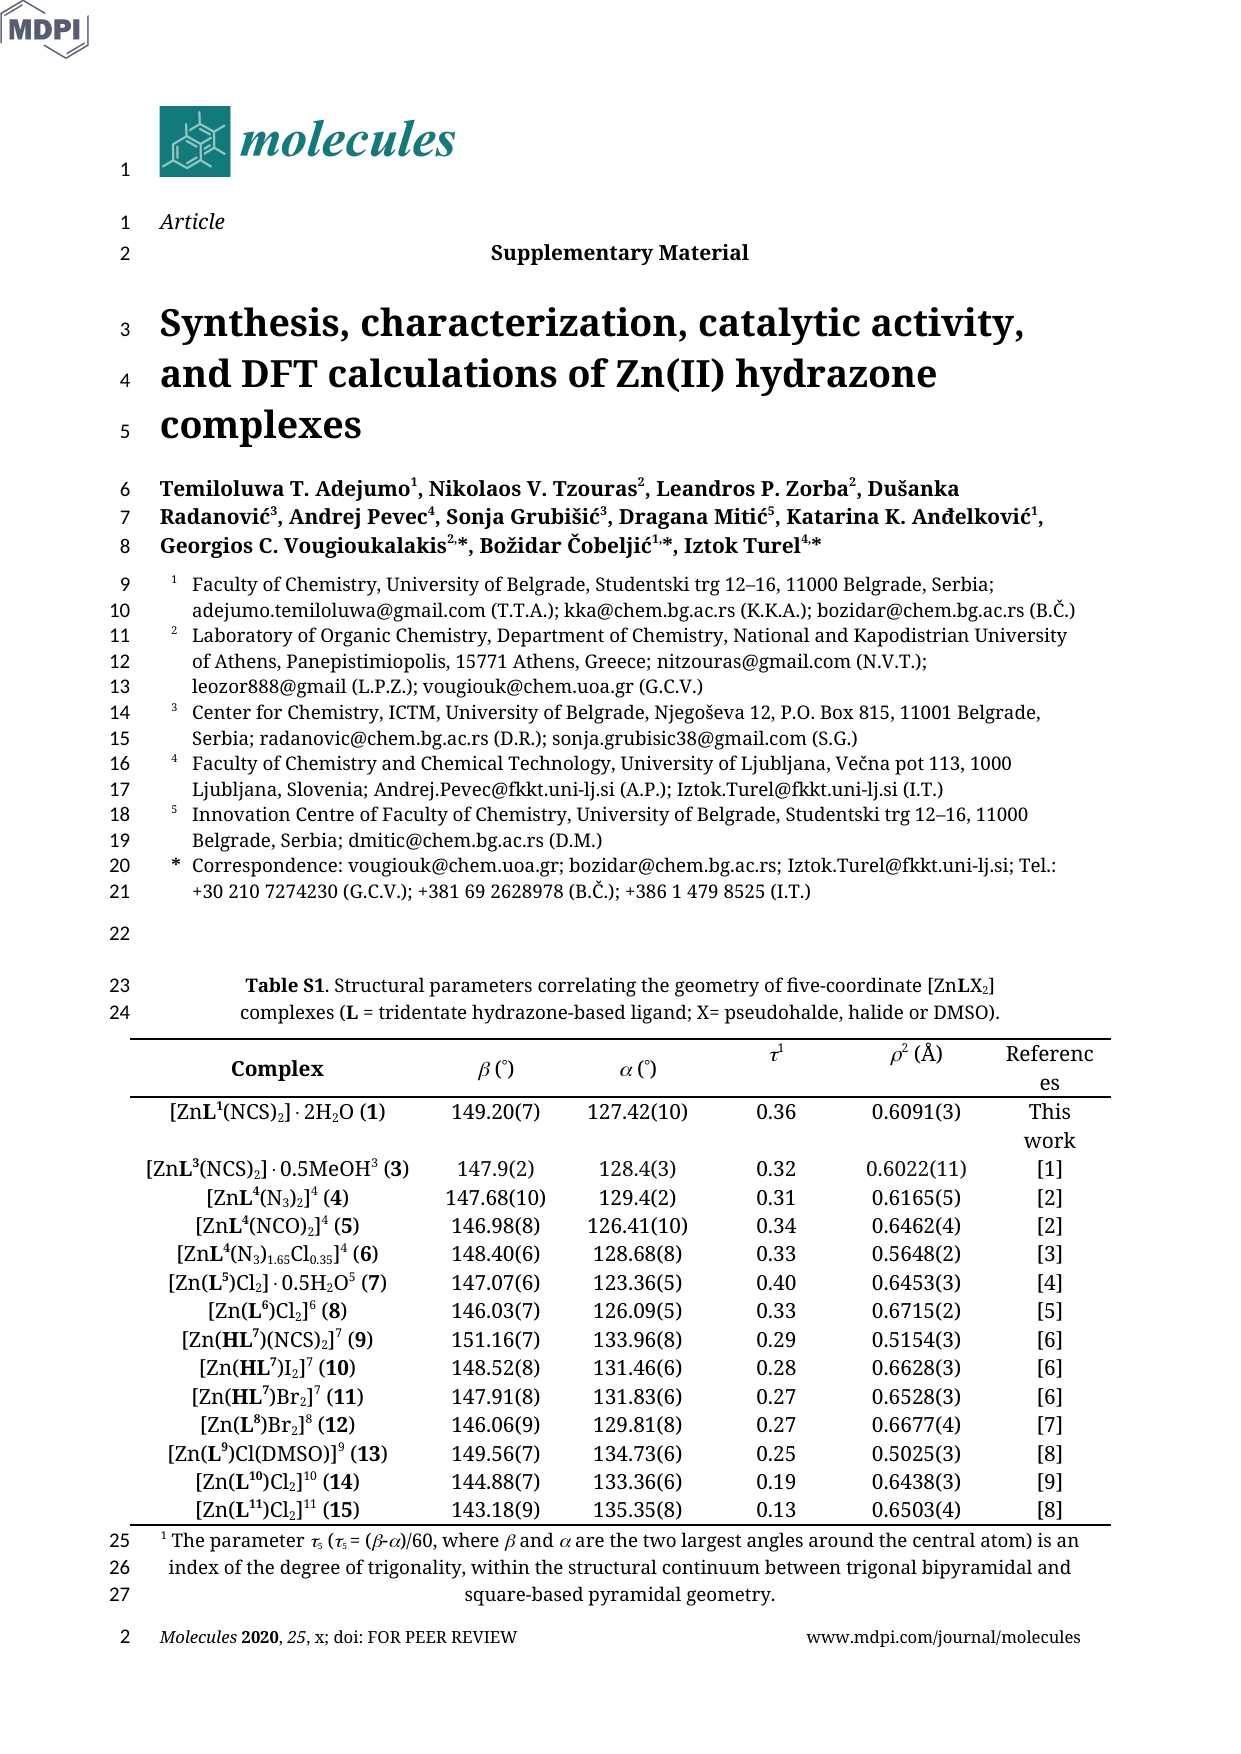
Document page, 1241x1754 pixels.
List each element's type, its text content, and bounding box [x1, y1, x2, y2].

table_cell 0.31 [708, 1183, 844, 1211]
table_cell [ZnL4(NCO)2]4 (5) [130, 1211, 425, 1239]
text Article [159, 207, 1081, 235]
table_cell 0.34 [708, 1211, 844, 1239]
table_cell 128.68(8) [567, 1240, 708, 1268]
table_cell [4] [989, 1268, 1111, 1296]
table_cell 147.91(8) [425, 1382, 567, 1410]
table_cell 143.18(9) [425, 1496, 567, 1524]
table_cell 0.5025(3) [844, 1439, 989, 1467]
text 2 Laboratory of Organic Chemistry, Department of Chemistry, National and Kapodistrian University of Athens, Panepistimiopolis, 15771 Athens, Greece; nitzouras@gmail.com (N.V.T.); leozor888@gmail (L.P.Z.); vougiouk@chem.uoa.gr (G.C.V.) [171, 623, 1081, 699]
table_cell 0.40 [708, 1268, 844, 1296]
table_cell 0.6438(3) [844, 1467, 989, 1496]
table_cell 126.09(5) [567, 1296, 708, 1325]
table_cell 0.6462(4) [844, 1211, 989, 1239]
text * Correspondence: vougiouk@chem.uoa.gr; bozidar@chem.bg.ac.rs; Iztok.Turel@fkkt.uni-lj.si; Tel.: +30 210 7274230 (G.C.V.); +381 69 2628978 (B.Č.); +386 1 479 8525 (I.T.) [171, 852, 1081, 903]
table_cell 134.73(6) [567, 1439, 708, 1467]
table_cell [Zn(L5)Cl2]0.5H2O5 (7) [130, 1268, 425, 1296]
table_cell [6] [989, 1382, 1111, 1410]
table_cell 131.83(6) [567, 1382, 708, 1410]
table_cell 123.36(5) [567, 1268, 708, 1296]
table_cell 0.36 [708, 1098, 844, 1154]
picture [159, 106, 456, 177]
table_cell 131.46(6) [567, 1353, 708, 1382]
table_header Complex [130, 1040, 425, 1096]
table_cell 127.42(10) [567, 1098, 708, 1154]
table_header () [567, 1040, 708, 1096]
table_cell [ZnL4(N3)1.65Cl0.35]4 (6) [130, 1240, 425, 1268]
table_cell [5] [989, 1296, 1111, 1325]
table_cell 149.20(7) [425, 1098, 567, 1154]
table_cell [ZnL1(NCS)2]2H2O (1) [130, 1098, 425, 1154]
table_cell [Zn(HL7)Br2]7 (11) [130, 1382, 425, 1410]
table_cell 133.36(6) [567, 1467, 708, 1496]
text 4 Faculty of Chemistry and Chemical Technology, University of Ljubljana, Večna pot 113, 1000 Ljubljana, Slovenia; Andrej.Pevec@fkkt.uni-lj.si (A.P.); Iztok.Turel@fkkt.uni-lj.si (I.T.) [171, 750, 1081, 801]
table_cell 129.4(2) [567, 1183, 708, 1211]
text 1 The parameter 5 (5 = ()/60, where and are the two largest angles around the central atom) is an index of the degree of trigonality, within the structural continuum between trigonal bipyramidal and square-based pyramidal geometry. [159, 1526, 1081, 1607]
title Synthesis, characterization, catalytic activity, and DFT calculations of Zn(II) hydrazone complexes [159, 296, 1081, 449]
table_header () [425, 1040, 567, 1096]
table_cell 0.6628(3) [844, 1353, 989, 1382]
table_cell 0.5154(3) [844, 1325, 989, 1353]
table_cell [8] [989, 1439, 1111, 1467]
table_cell [Zn(L10)Cl2]10 (14) [130, 1467, 425, 1496]
table_cell 129.81(8) [567, 1410, 708, 1439]
table_header 2 (Å) [844, 1040, 989, 1096]
table_cell [8] [989, 1496, 1111, 1524]
text Temiloluwa T. Adejumo1, Nikolaos V. Tzouras2, Leandros P. Zorba2, Dušanka Radanović3, Andrej Pevec4, Sonja Grubišić3, Dragana Mitić5, Katarina K. Anđelković1, Georgios C. Vougioukalakis2,*, Božidar Čobeljić1,*, Iztok Turel4,* [159, 474, 1081, 559]
table_header 1 [708, 1040, 844, 1096]
table_cell 149.56(7) [425, 1439, 567, 1467]
table_cell [Zn(L11)Cl2]11 (15) [130, 1496, 425, 1524]
table_cell [3] [989, 1240, 1111, 1268]
table_cell [Zn(L6)Cl2]6 (8) [130, 1296, 425, 1325]
table_cell 0.27 [708, 1410, 844, 1439]
table_cell 0.6165(5) [844, 1183, 989, 1211]
table_cell 0.29 [708, 1325, 844, 1353]
table_cell 0.5648(2) [844, 1240, 989, 1268]
table_header References [989, 1040, 1111, 1096]
table_cell 133.96(8) [567, 1325, 708, 1353]
table_cell [Zn(L8)Br2]8 (12) [130, 1410, 425, 1439]
table_cell 0.6503(4) [844, 1496, 989, 1524]
table_cell [ZnL3(NCS)2]0.5MeOH3 (3) [130, 1154, 425, 1183]
table_cell This work [989, 1098, 1111, 1154]
table_cell [2] [989, 1211, 1111, 1239]
table_cell 147.07(6) [425, 1268, 567, 1296]
table_cell 0.25 [708, 1439, 844, 1467]
table_cell 146.98(8) [425, 1211, 567, 1239]
table_cell 0.27 [708, 1382, 844, 1410]
table_cell 0.28 [708, 1353, 844, 1382]
text Table S1. Structural parameters correlating the geometry of five-coordinate [ZnLX2] complexes (L = tridentate hydrazone-based ligand; X= pseudohalde, halide or DMSO). [204, 971, 1036, 1025]
table_cell [Zn(HL7)(NCS)2]7 (9) [130, 1325, 425, 1353]
table_cell 128.4(3) [567, 1154, 708, 1183]
table_cell 0.6715(2) [844, 1296, 989, 1325]
table_cell 0.6528(3) [844, 1382, 989, 1410]
table_cell [1] [989, 1154, 1111, 1183]
table_cell 0.13 [708, 1496, 844, 1524]
table_cell 147.9(2) [425, 1154, 567, 1183]
table_cell 126.41(10) [567, 1211, 708, 1239]
table_cell 0.6091(3) [844, 1098, 989, 1154]
text 5 Innovation Centre of Faculty of Chemistry, University of Belgrade, Studentski trg 12–16, 11000 Belgrade, Serbia; dmitic@chem.bg.ac.rs (D.M.) [171, 801, 1081, 852]
table_cell 148.40(6) [425, 1240, 567, 1268]
table_cell 0.32 [708, 1154, 844, 1183]
table_cell 0.33 [708, 1296, 844, 1325]
table_cell 0.33 [708, 1240, 844, 1268]
table_cell 144.88(7) [425, 1467, 567, 1496]
table_cell [9] [989, 1467, 1111, 1496]
text 3 Center for Chemistry, ICTM, University of Belgrade, Njegoševa 12, P.O. Box 815, 11001 Belgrade, Serbia; radanovic@chem.bg.ac.rs (D.R.); sonja.grubisic38@gmail.com (S.G.) [171, 699, 1081, 750]
table_cell 135.35(8) [567, 1496, 708, 1524]
table_cell [6] [989, 1353, 1111, 1382]
table_cell [Zn(L9)Cl(DMSO)]9 (13) [130, 1439, 425, 1467]
table_cell 147.68(10) [425, 1183, 567, 1211]
table_cell 146.06(9) [425, 1410, 567, 1439]
picture [0, 0, 89, 59]
table_cell 0.6677(4) [844, 1410, 989, 1439]
table_cell 146.03(7) [425, 1296, 567, 1325]
text Supplementary Material [159, 235, 1081, 269]
table_cell 0.19 [708, 1467, 844, 1496]
table_cell [Zn(HL7)I2]7 (10) [130, 1353, 425, 1382]
table_cell [7] [989, 1410, 1111, 1439]
table_cell [ZnL4(N3)2]4 (4) [130, 1183, 425, 1211]
table_cell [6] [989, 1325, 1111, 1353]
table_cell 148.52(8) [425, 1353, 567, 1382]
text 1 Faculty of Chemistry, University of Belgrade, Studentski trg 12–16, 11000 Belgrade, Serbia; adejumo.temiloluwa@gmail.com (T.T.A.); kka@chem.bg.ac.rs (K.K.A.); bozidar@chem.bg.ac.rs (B.Č.) [171, 572, 1081, 623]
table_cell 0.6453(3) [844, 1268, 989, 1296]
table_cell 0.6022(11) [844, 1154, 989, 1183]
table_cell 151.16(7) [425, 1325, 567, 1353]
table_cell [2] [989, 1183, 1111, 1211]
